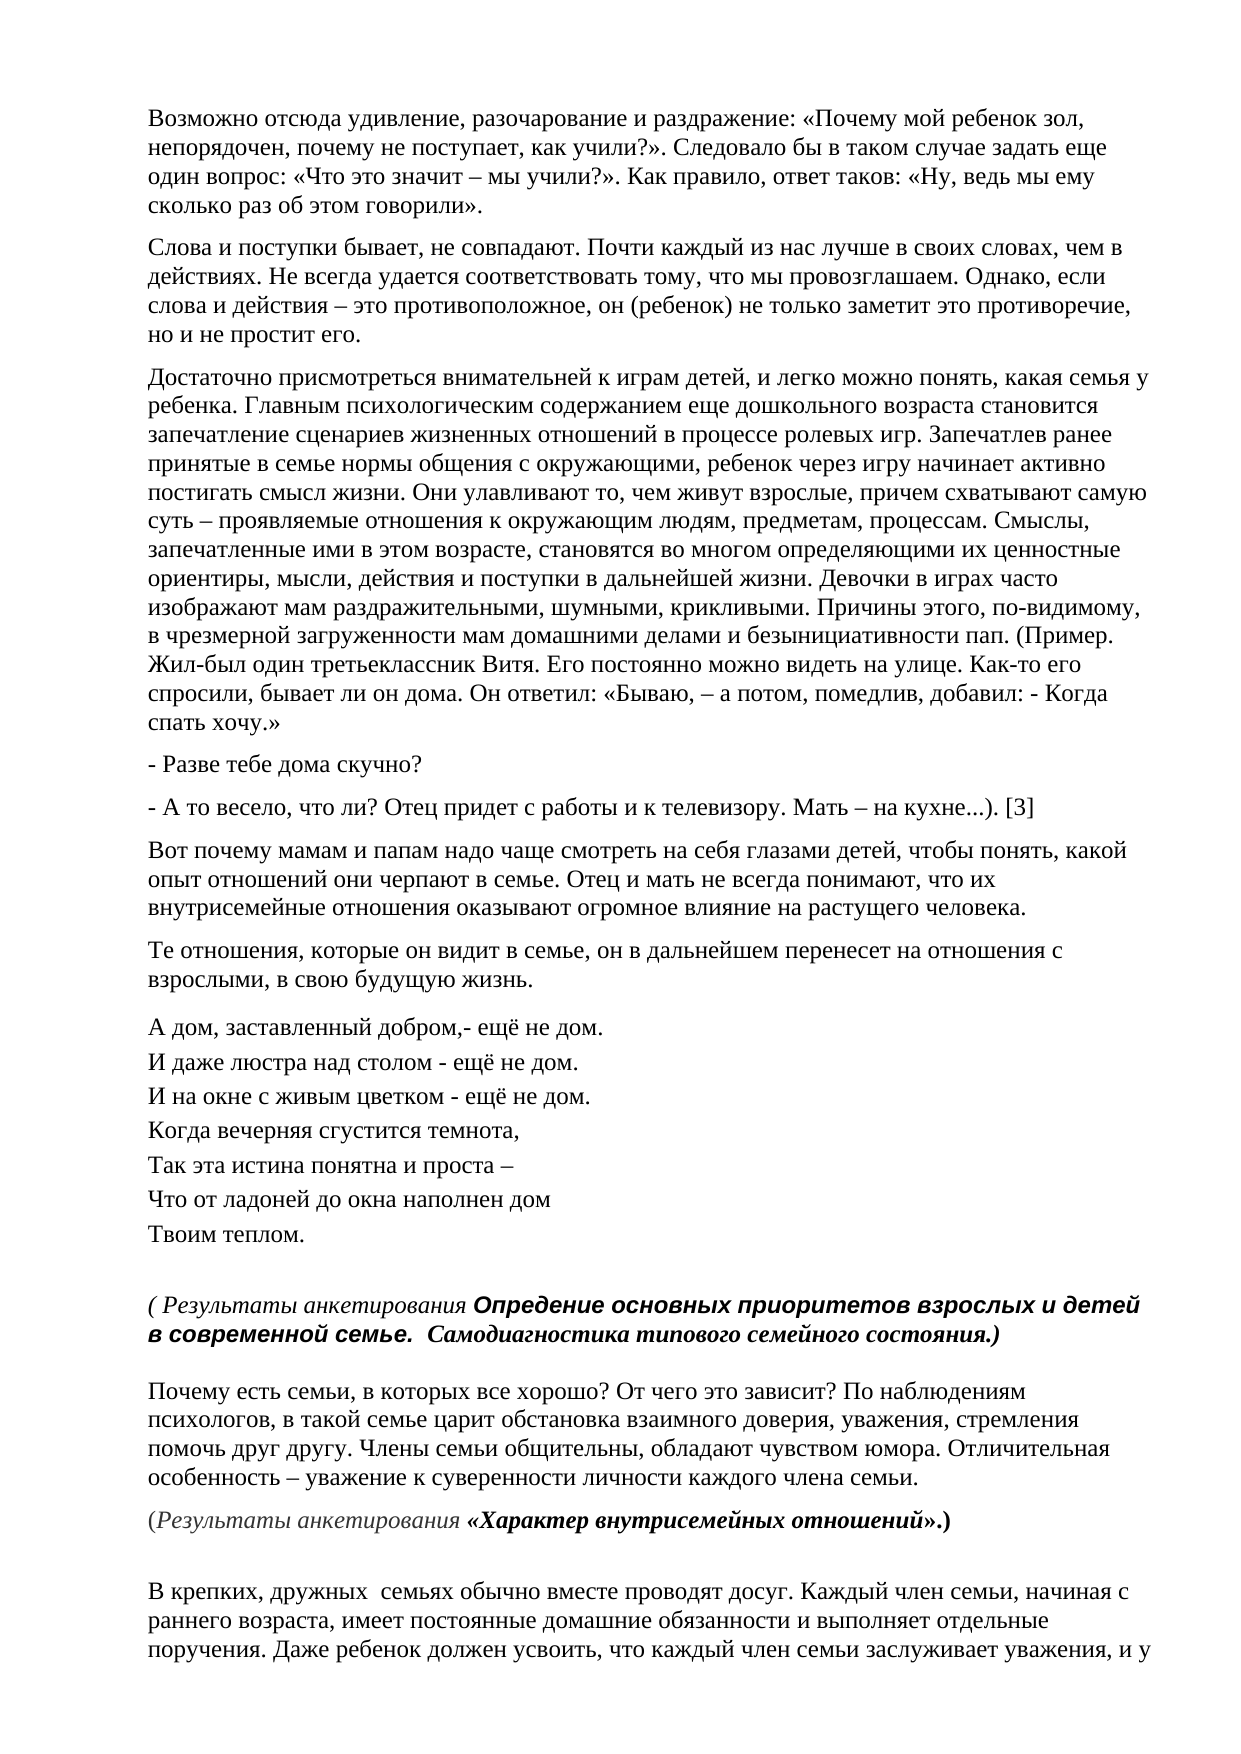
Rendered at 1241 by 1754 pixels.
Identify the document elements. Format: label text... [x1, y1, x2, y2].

text Вот почему мамам и папам надо чаще смотреть на себя глазами детей, чтобы понять, какой опыт отношений они черпают в семье. Отец и мать не всегда понимают, что их внутрисемейные отношения оказывают огромное влияние на растущего человека. [148, 835, 1152, 921]
text - Разве тебе дома скучно? [148, 749, 1152, 778]
text Когда вечерняя сгустится темнота, [148, 1110, 1152, 1144]
text И даже люстра над столом - ещё не дом. [148, 1041, 1152, 1076]
text Что от ладоней до окна наполнен дом [148, 1179, 1152, 1213]
text Те отношения, которые он видит в семье, он в дальнейшем перенесет на отношения с взрослыми, в свою будущую жизнь. [148, 935, 1152, 993]
text А дом, заставленный добром,- ещё не дом. [148, 1007, 1152, 1041]
text (Результаты анкетирования «Характер внутрисемейных отношений».) [148, 1505, 1152, 1534]
text - А то весело, что ли? Отец придет с работы и к телевизору. Мать – на кухне...). [3] [148, 792, 1152, 821]
text Достаточно присмотреться внимательней к играм детей, и легко можно понять, какая семья у ребенка. Главным психологическим содержанием еще дошкольного возраста становится запечатление сценариев жизненных отношений в процессе ролевых игр. Запечатлев ранее принятые в семье нормы общения с окружающими, ребенок через игру начинает активно постигать смысл жизни. Они улавливают то, чем живут взрослые, причем схватывают самую суть – проявляемые отношения к окружающим людям, предметам, процессам. Смыслы, запечатленные ими в этом возрасте, становятся во многом определяющими их ценностные ориентиры, мысли, действия и поступки в дальнейшей жизни. Девочки в играх часто изображают мам раздражительными, шумными, крикливыми. Причины этого, по-видимому, в чрезмерной загруженности мам домашними делами и безынициативности пап. (Пример. Жил-был один третьеклассник Витя. Его постоянно можно видеть на улице. Как-то его спросили, бывает ли он дома. Он ответил: «Бываю, – а потом, помедлив, добавил: - Когда спать хочу.» [148, 362, 1152, 735]
text ( Результаты анкетирования Опредение основных приоритетов взрослых и детей в современной семье. Самодиагностика типового семейного состояния.) [148, 1290, 1152, 1348]
text Возможно отсюда удивление, разочарование и раздражение: «Почему мой ребенок зол, непорядочен, почему не поступает, как учили?». Следовало бы в таком случае задать еще один вопрос: «Что это значит – мы учили?». Как правило, ответ таков: «Ну, ведь мы ему сколько раз об этом говорили». [148, 103, 1152, 218]
text Почему есть семьи, в которых все хорошо? От чего это зависит? По наблюдениям психологов, в такой семье царит обстановка взаимного доверия, уважения, стремления помочь друг другу. Члены семьи общительны, обладают чувством юмора. Отличительная особенность – уважение к суверенности личности каждого члена семьи. [148, 1376, 1152, 1491]
text Твоим теплом. [148, 1213, 1152, 1247]
text Слова и поступки бывает, не совпадают. Почти каждый из нас лучше в своих словах, чем в действиях. Не всегда удается соответствовать тому, что мы провозглашаем. Однако, если слова и действия – это противоположное, он (ребенок) не только заметит это противоречие, но и не простит его. [148, 232, 1152, 347]
text Так эта истина понятна и проста – [148, 1144, 1152, 1179]
text И на окне с живым цветком - ещё не дом. [148, 1076, 1152, 1110]
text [148, 1576, 1152, 1663]
